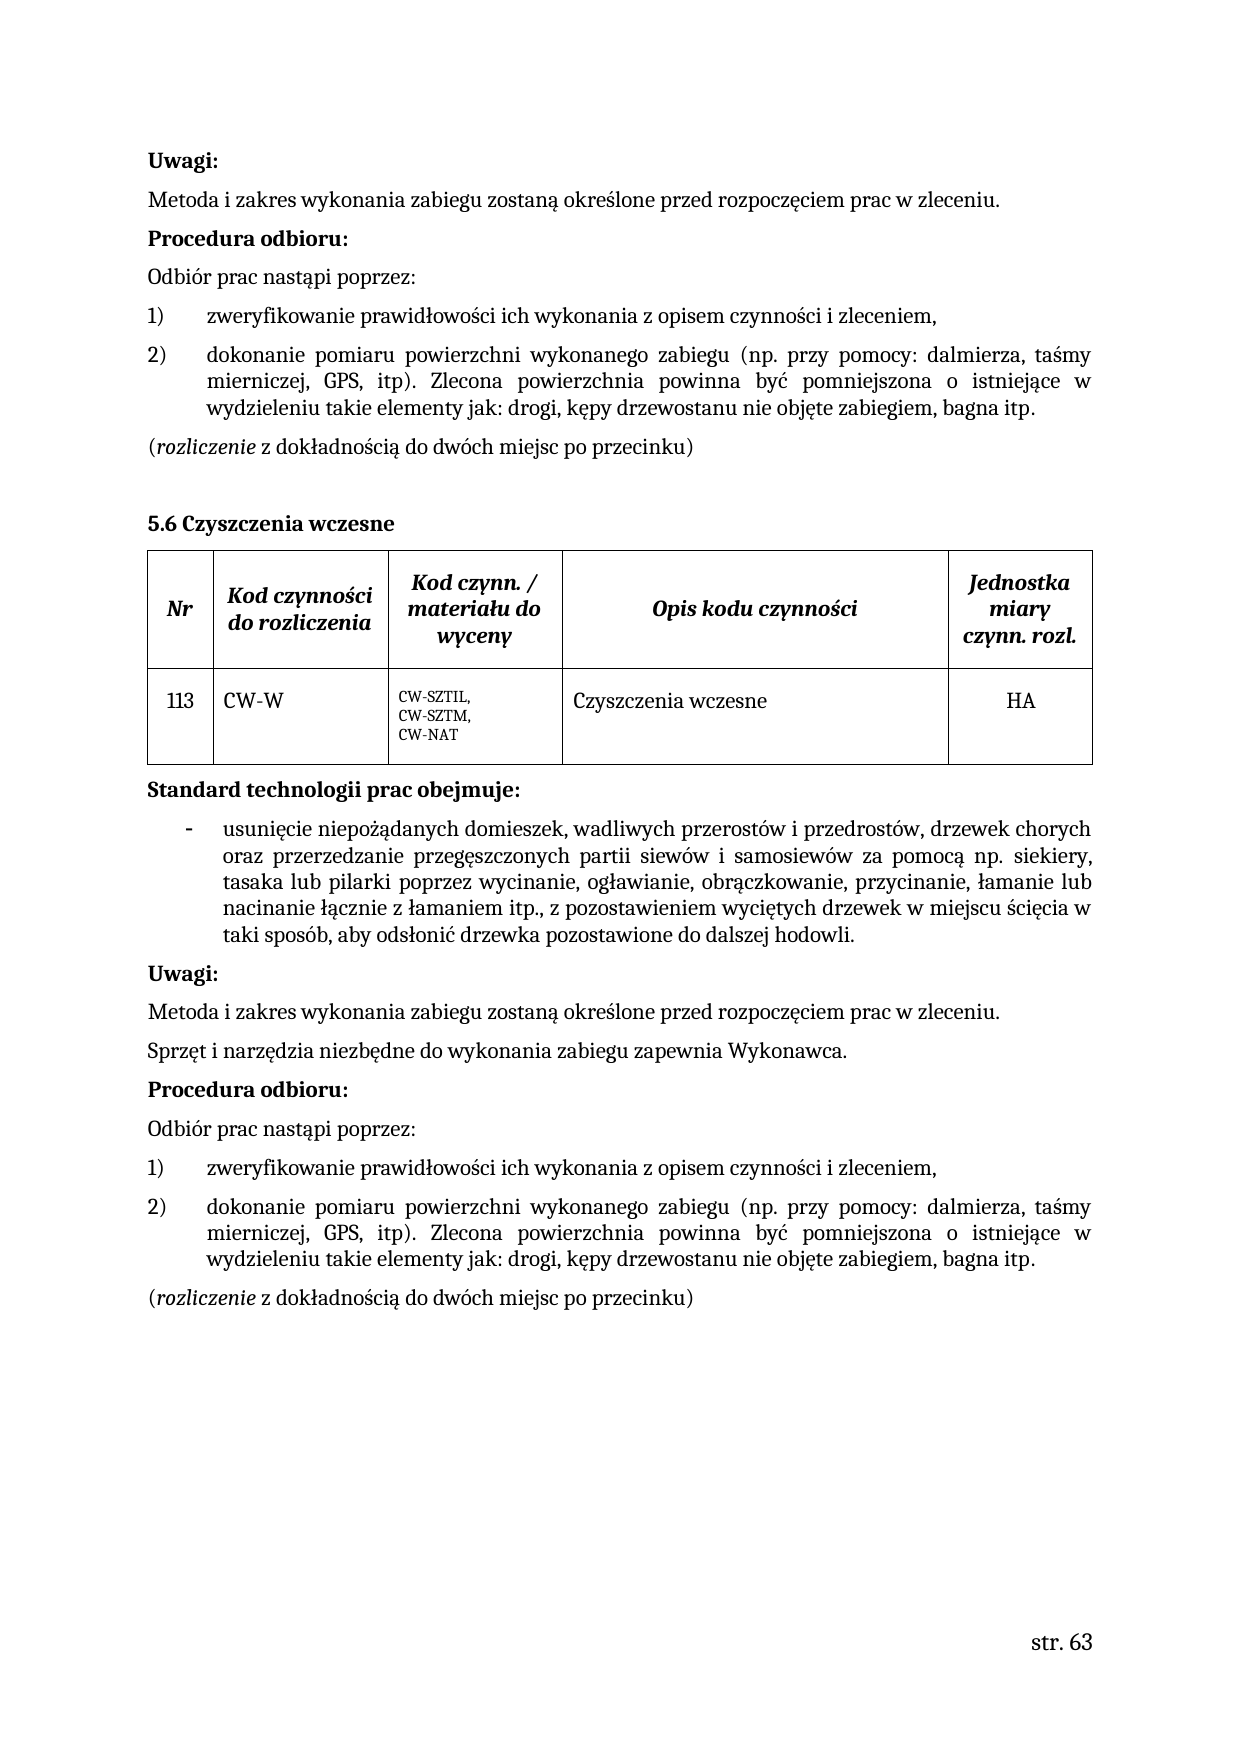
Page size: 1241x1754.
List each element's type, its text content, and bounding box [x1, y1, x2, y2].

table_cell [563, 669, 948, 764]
text Procedura odbioru: [148, 225, 1093, 252]
text 1) zweryfikowanie prawidłowości ich wykonania z opisem czynności i zleceniem, [148, 1154, 1093, 1181]
text Odbiór prac nastąpi poprzez: [148, 264, 1093, 291]
text Metoda i zakres wykonania zabiegu zostaną określone przed rozpoczęciem prac w zleceniu. [148, 186, 1093, 213]
text Uwagi: [148, 960, 1093, 987]
text Sprzęt i narzędzia niezbędne do wykonania zabiegu zapewnia Wykonawca. [148, 1038, 1093, 1064]
text 2) dokonanie pomiaru powierzchni wykonanego zabiegu (np. przy pomocy: dalmierza, taśmy mierniczej, GPS, itp). Zlecona powierzchnia powinna być pomniejszona o istniejące w wydzieleniu takie elementy jak: drogi, kępy drzewostanu nie objęte zabiegiem, bagna itp. [148, 342, 1093, 421]
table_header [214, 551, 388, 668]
text Odbiór prac nastąpi poprzez: [148, 1116, 1093, 1142]
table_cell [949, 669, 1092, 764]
text Standard technologii prac obejmuje: [148, 777, 1093, 803]
text (rozliczenie z dokładnością do dwóch miejsc po przecinku) [148, 433, 1093, 460]
text (rozliczenie z dokładnością do dwóch miejsc po przecinku) [148, 1285, 1093, 1311]
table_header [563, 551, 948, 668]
text 2) dokonanie pomiaru powierzchni wykonanego zabiegu (np. przy pomocy: dalmierza, taśmy mierniczej, GPS, itp). Zlecona powierzchnia powinna być pomniejszona o istniejące w wydzieleniu takie elementy jak: drogi, kępy drzewostanu nie objęte zabiegiem, bagna itp. [148, 1193, 1093, 1272]
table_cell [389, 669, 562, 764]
text Metoda i zakres wykonania zabiegu zostaną określone przed rozpoczęciem prac w zleceniu. [148, 999, 1093, 1026]
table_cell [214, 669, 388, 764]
text Procedura odbioru: [148, 1077, 1093, 1103]
text Uwagi: [148, 148, 1093, 174]
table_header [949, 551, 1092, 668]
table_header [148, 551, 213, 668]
text 5.6 Czyszczenia wczesne [148, 511, 1093, 537]
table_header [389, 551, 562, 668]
text 1) zweryfikowanie prawidłowości ich wykonania z opisem czynności i zleceniem, [148, 303, 1093, 329]
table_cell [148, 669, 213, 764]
list usunięcie niepożądanych domieszek, wadliwych przerostów i przedrostów, drzewek chorych oraz przerzedzanie przegęszczonych partii siewów i samosiewów za pomocą np. siekiery, tasaka lub pilarki poprzez wycinanie, ogławianie, obrączkowanie, przycinanie, łamanie lub nacinanie łącznie z łamaniem itp., z pozostawieniem wyciętych drzewek w miejscu ścięcia w taki sposób, aby odsłonić drzewka pozostawione do dalszej hodowli. [185, 816, 1093, 948]
